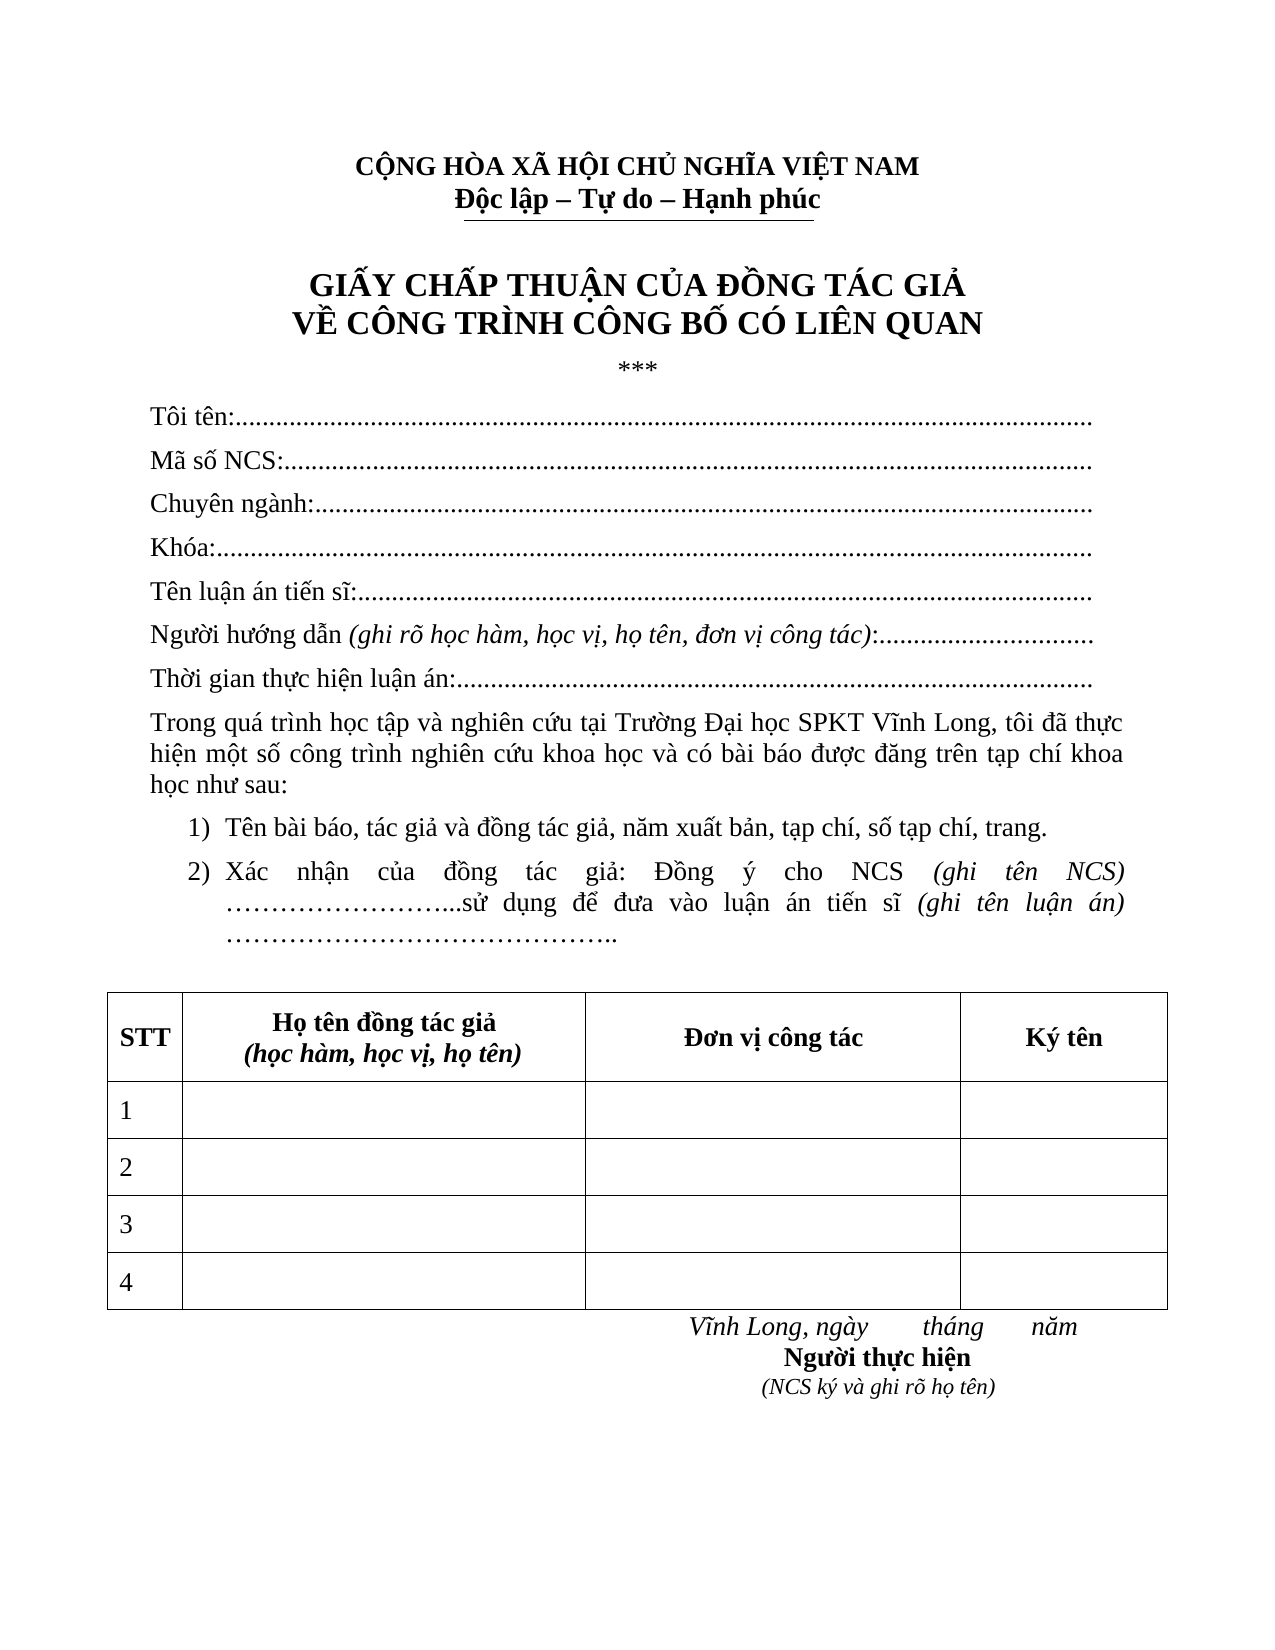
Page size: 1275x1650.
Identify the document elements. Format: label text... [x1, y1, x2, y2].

text CỘNG HÒA XÃ HỘI CHỦ NGHĨA VIỆT NAM [150, 150, 1125, 181]
table_header Đơn vị công tác [586, 993, 960, 1081]
table_cell [586, 1253, 960, 1309]
table_header STT [108, 993, 182, 1081]
text Khóa: [150, 531, 1125, 562]
text Độc lập – Tự do – Hạnh phúc [150, 181, 1125, 215]
table_cell [961, 1082, 1167, 1138]
text (NCS ký và ghi rõ họ tên) [675, 1373, 1125, 1399]
table_header Ký tên [961, 993, 1167, 1081]
table_cell 3 [108, 1196, 182, 1252]
table_cell 1 [108, 1082, 182, 1138]
text *** [150, 354, 1125, 385]
table_cell [961, 1139, 1167, 1195]
table_cell [586, 1139, 960, 1195]
table_header Họ tên đồng tác giả (học hàm, học vị, họ tên) [183, 993, 585, 1081]
table_cell [183, 1253, 585, 1309]
table_cell [183, 1196, 585, 1252]
table_cell [961, 1196, 1167, 1252]
table_cell [183, 1139, 585, 1195]
list Vĩnh Long, ngày tháng năm [675, 1310, 1125, 1342]
text Thời gian thực hiện luận án: [150, 662, 1125, 693]
text Người thực hiện [150, 1342, 1125, 1373]
list Xác nhận của đồng tác giả: Đồng ý cho NCS (ghi tên NCS)……………………...sử dụng để đưa vào luận án tiến sĩ (ghi tên luận án)…………………………………….. [187, 855, 1125, 949]
text Tên luận án tiến sĩ: [150, 575, 1125, 606]
text Mã số NCS: [150, 444, 1125, 475]
table_cell [586, 1082, 960, 1138]
table_cell 4 [108, 1253, 182, 1309]
table_cell 2 [108, 1139, 182, 1195]
table_cell [183, 1082, 585, 1138]
list Tên bài báo, tác giả và đồng tác giả, năm xuất bản, tạp chí, số tạp chí, trang. [187, 812, 1125, 843]
text Trong quá trình học tập và nghiên cứu tại Trường Đại học SPKT Vĩnh Long, tôi đã thực hiện một số công trình nghiên cứu khoa học và có bài báo được đăng trên tạp chí khoa học như sau: [150, 706, 1125, 799]
table_cell [961, 1253, 1167, 1309]
text VỀ CÔNG TRÌNH CÔNG BỐ CÓ LIÊN QUAN [150, 303, 1125, 342]
table_cell [586, 1196, 960, 1252]
text GIẤY CHẤP THUẬN CỦA ĐỒNG TÁC GIẢ [150, 265, 1125, 303]
text Tôi tên: [150, 400, 1125, 431]
text Chuyên ngành: [150, 487, 1125, 518]
text Người hướng dẫn (ghi rõ học hàm, học vị, họ tên, đơn vị công tác): [150, 618, 1125, 649]
